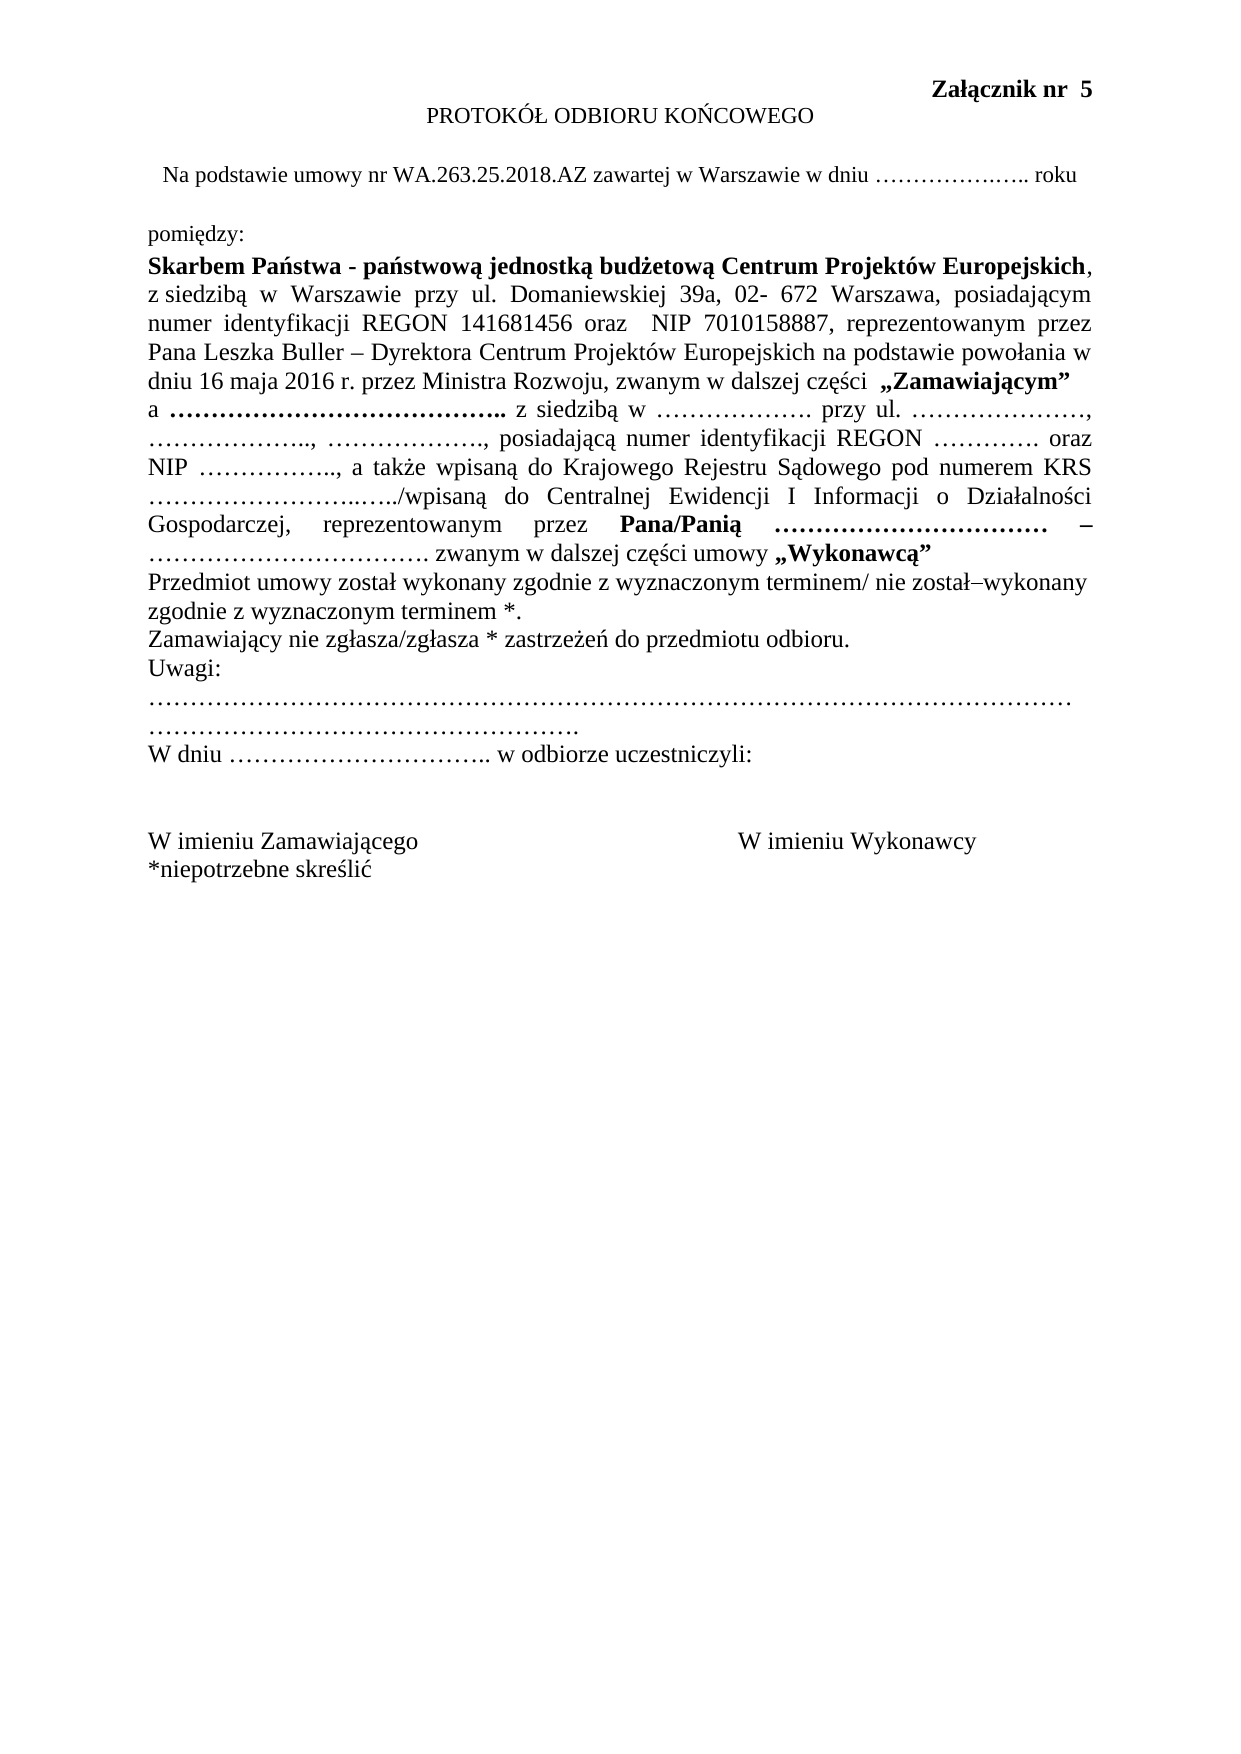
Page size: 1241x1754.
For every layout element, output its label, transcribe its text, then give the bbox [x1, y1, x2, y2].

text Załącznik nr 5 [148, 74, 1093, 103]
text a ………………………………….. z siedzibą w ………………. przy ul. …………………, ……………….., ………………., posiadającą numer identyfikacji REGON …………. oraz NIP …………….., a także wpisaną do Krajowego Rejestru Sądowego pod numerem KRS ……………………..…../wpisaną do Centralnej Ewidencji I Informacji o Działalności Gospodarczej, reprezentowanym przez Pana/Panią …………………………… – ……………………………. zwanym w dalszej części umowy „Wykonawcą” [148, 394, 1093, 567]
text W dniu ………………………….. w odbiorze uczestniczyli: [148, 739, 1093, 768]
text W imieniu Zamawiającego W imieniu Wykonawcy [148, 826, 1093, 854]
text Przedmiot umowy został wykonany zgodnie z wyznaczonym terminem/ nie został wykonany zgodnie z wyznaczonym terminem *. [148, 567, 1093, 624]
subtitle pomiędzy: [148, 221, 1093, 247]
subtitle Na podstawie umowy nr WA.263.25.2018.AZ zawartej w Warszawie w dniu …………….….. roku [148, 162, 1093, 188]
text Zamawiający nie zgłasza/zgłasza * zastrzeżeń do przedmiotu odbioru. [148, 624, 1093, 653]
text Skarbem Państwa - państwową jednostką budżetową Centrum Projektów Europejskich, z siedzibą w Warszawie przy ul. Domaniewskiej 39a, 02- 672 Warszawa, posiadającym numer identyfikacji REGON 141681456 oraz NIP 7010158887, reprezentowanym przez Pana Leszka Buller – Dyrektora Centrum Projektów Europejskich na podstawie powołania w dniu 16 maja 2016 r. przez Ministra Rozwoju, zwanym w dalszej części „Zamawiającym” [148, 251, 1093, 394]
text Uwagi:………………………………………………………………………………………………………………………………………………. [148, 653, 1093, 739]
subtitle PROTOKÓŁ ODBIORU KOŃCOWEGO [148, 103, 1093, 129]
text *niepotrzebne skreślić [148, 854, 1093, 883]
